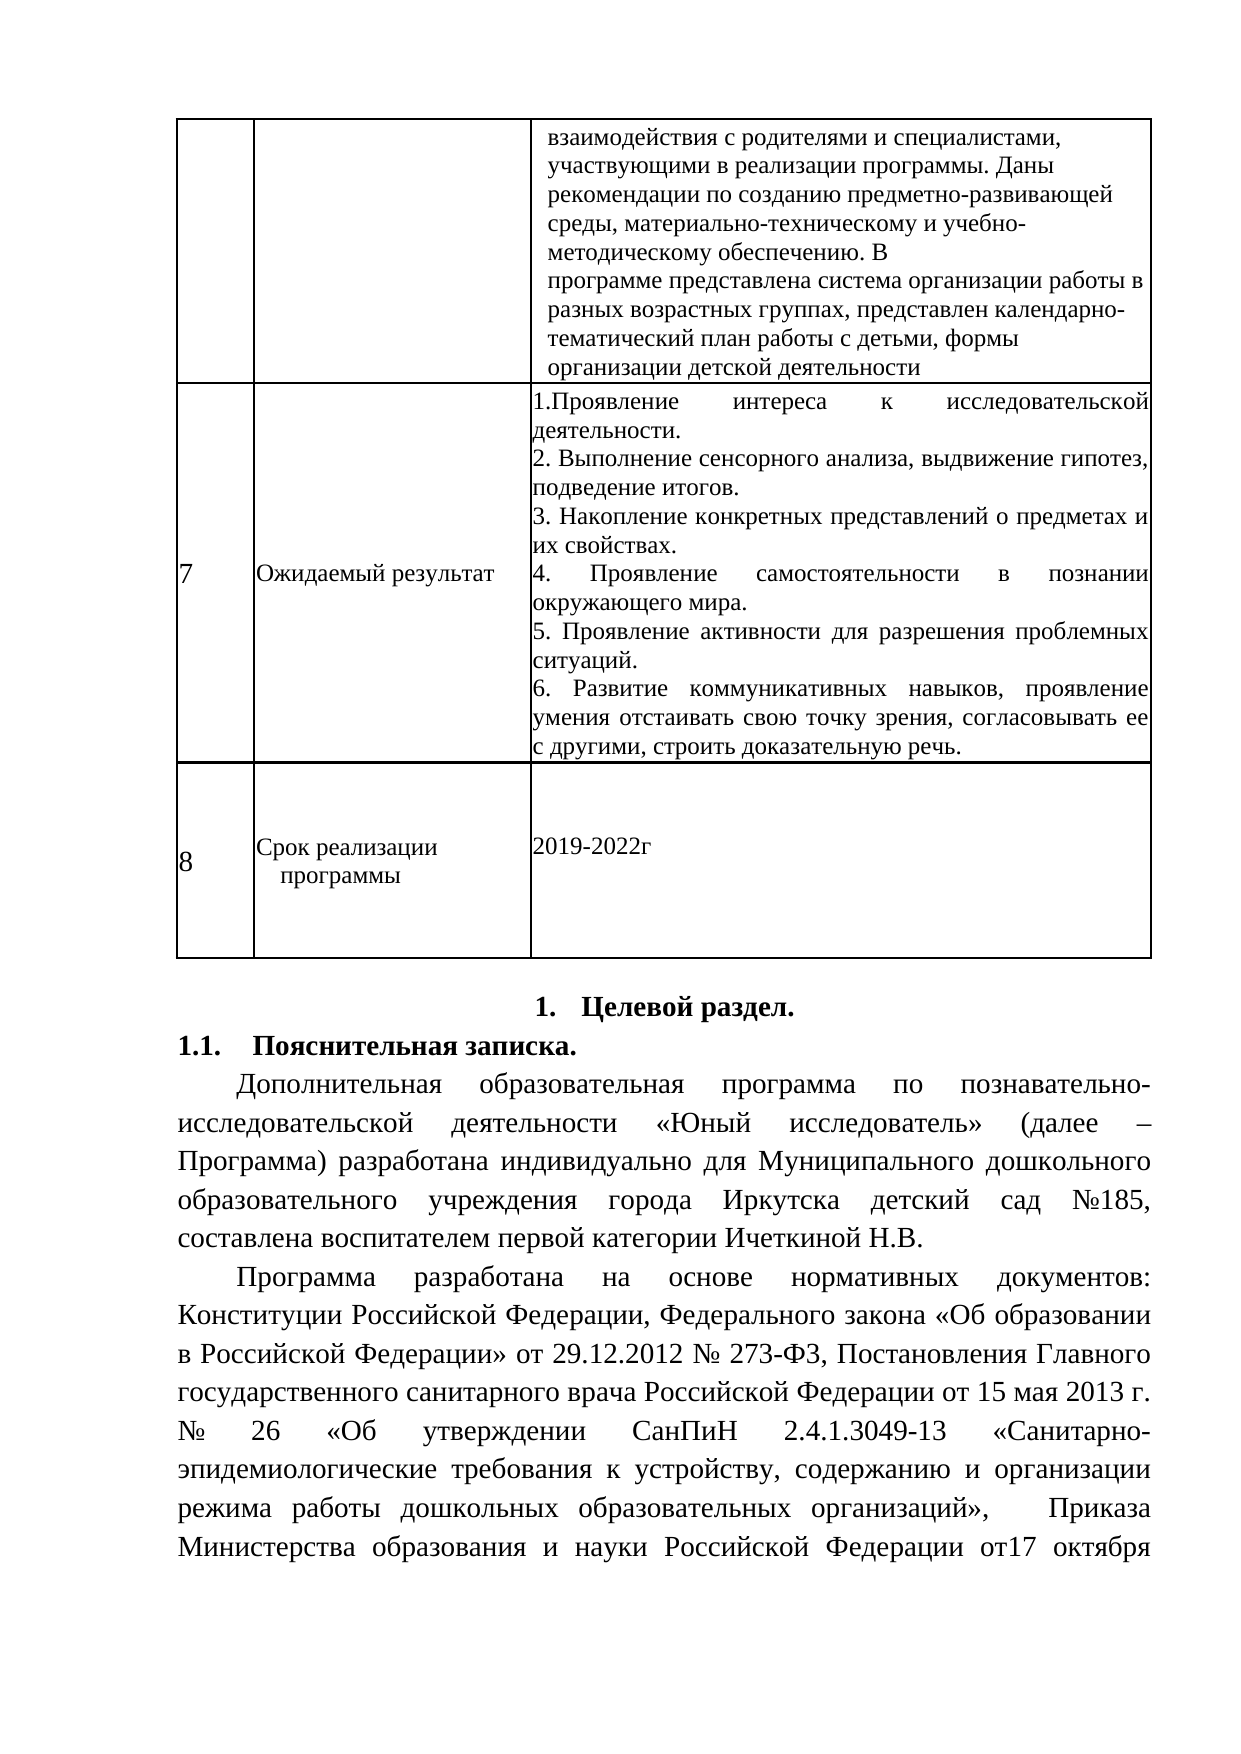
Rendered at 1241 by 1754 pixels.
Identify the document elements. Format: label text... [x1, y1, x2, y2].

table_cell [532, 120, 1150, 382]
table_cell Ожидаемый результат [255, 384, 530, 761]
table_cell 2019-2022г [532, 764, 1150, 957]
table_cell 6 [178, 120, 253, 382]
list Пояснительная записка. [177, 1028, 1152, 1061]
table_cell 7 [178, 384, 253, 761]
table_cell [255, 120, 530, 382]
table_cell 8 [178, 764, 253, 957]
text Дополнительная образовательная программа по познавательно-исследовательской деятельности «Юный исследователь» (далее – Программа) разработана индивидуально для Муниципального дошкольного образовательного учреждения города Иркутска детский сад №185, составлена воспитателем первой категории Ичеткиной Н.В. [177, 1066, 1152, 1254]
table_cell 1.Проявление интереса к исследовательской деятельности. 2. Выполнение сенсорного анализа, выдвижение гипотез, подведение итогов. 3. Накопление конкретных представлений о предметах и их свойствах. 4. Проявление самостоятельности в познании окружающего мира. 5. Проявление активности для разрешения проблемных ситуаций. 6. Развитие коммуникативных навыков, проявление умения отстаивать свою точку зрения, согласовывать ее с другими, строить доказательную речь. [532, 384, 1150, 761]
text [177, 1259, 1152, 1562]
list Целевой раздел. [177, 989, 1152, 1023]
table_cell Срок реализации программы [255, 764, 530, 957]
